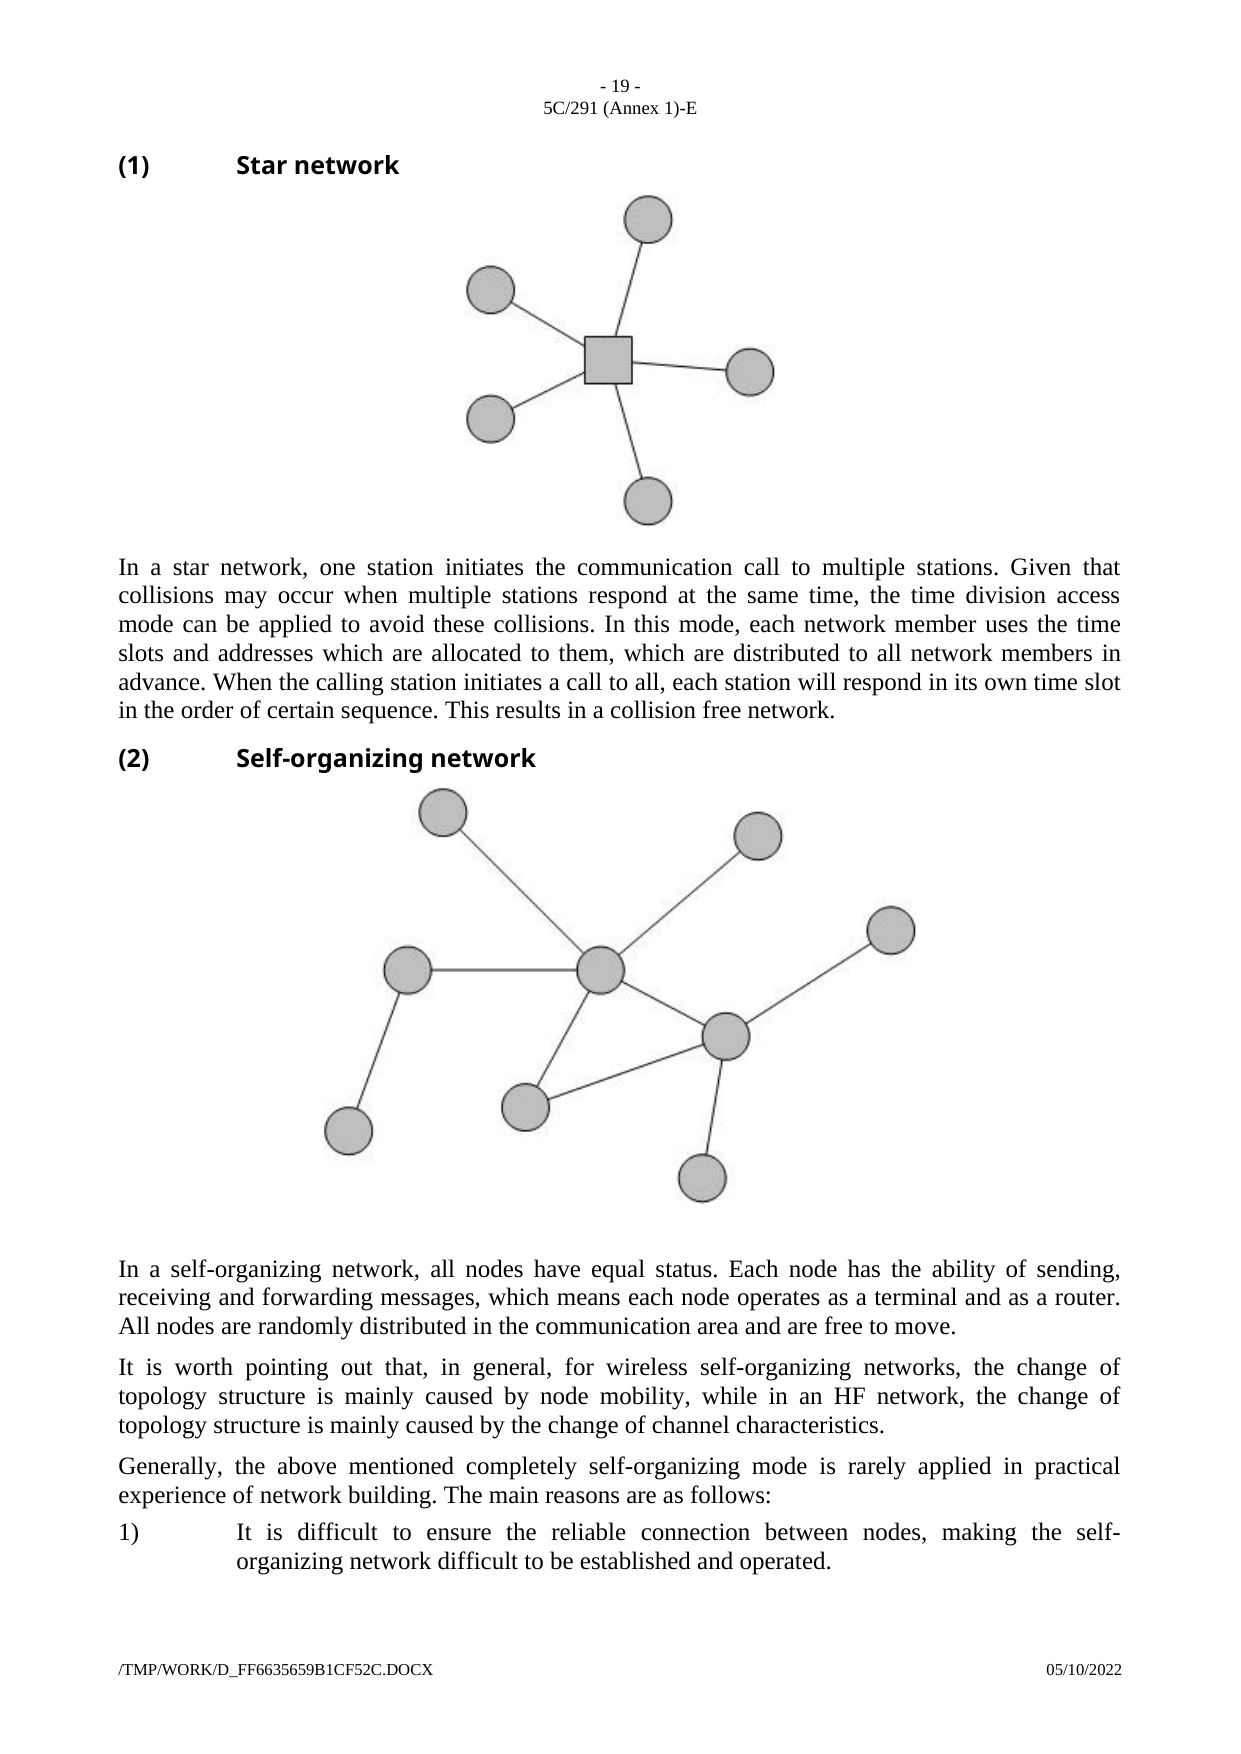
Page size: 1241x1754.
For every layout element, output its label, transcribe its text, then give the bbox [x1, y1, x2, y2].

text In a star network, one station initiates the communication call to multiple stations. Given that collisions may occur when multiple stations respond at the same time, the time division access mode can be applied to avoid these collisions. In this mode, each network member uses the time slots and addresses which are allocated to them, which are distributed to all network members in advance. When the calling station initiates a call to all, each station will respond in its own time slot in the order of certain sequence. This results in a collision free network. [118, 552, 1122, 724]
text Generally, the above mentioned completely self-organizing mode is rarely applied in practical experience of network building. The main reasons are as follows: [118, 1451, 1122, 1509]
subtitle (2) Self-organizing network [118, 741, 1122, 775]
subtitle (1) Star network [118, 148, 1122, 182]
text It is worth pointing out that, in general, for wireless self-organizing networks, the change of topology structure is mainly caused by node mobility, while in an HF network, the change of topology structure is mainly caused by the change of channel characteristics. [118, 1352, 1122, 1439]
text In a self-organizing network, all nodes have equal status. Each node has the ability of sending, receiving and forwarding messages, which means each node operates as a terminal and as a router. All nodes are randomly distributed in the communication area and are free to move. [118, 1254, 1122, 1340]
picture [323, 787, 917, 1204]
picture [465, 194, 775, 527]
text 1) It is difficult to ensure the reliable connection between nodes, making the self-organizing network difficult to be established and operated. [118, 1517, 1122, 1574]
